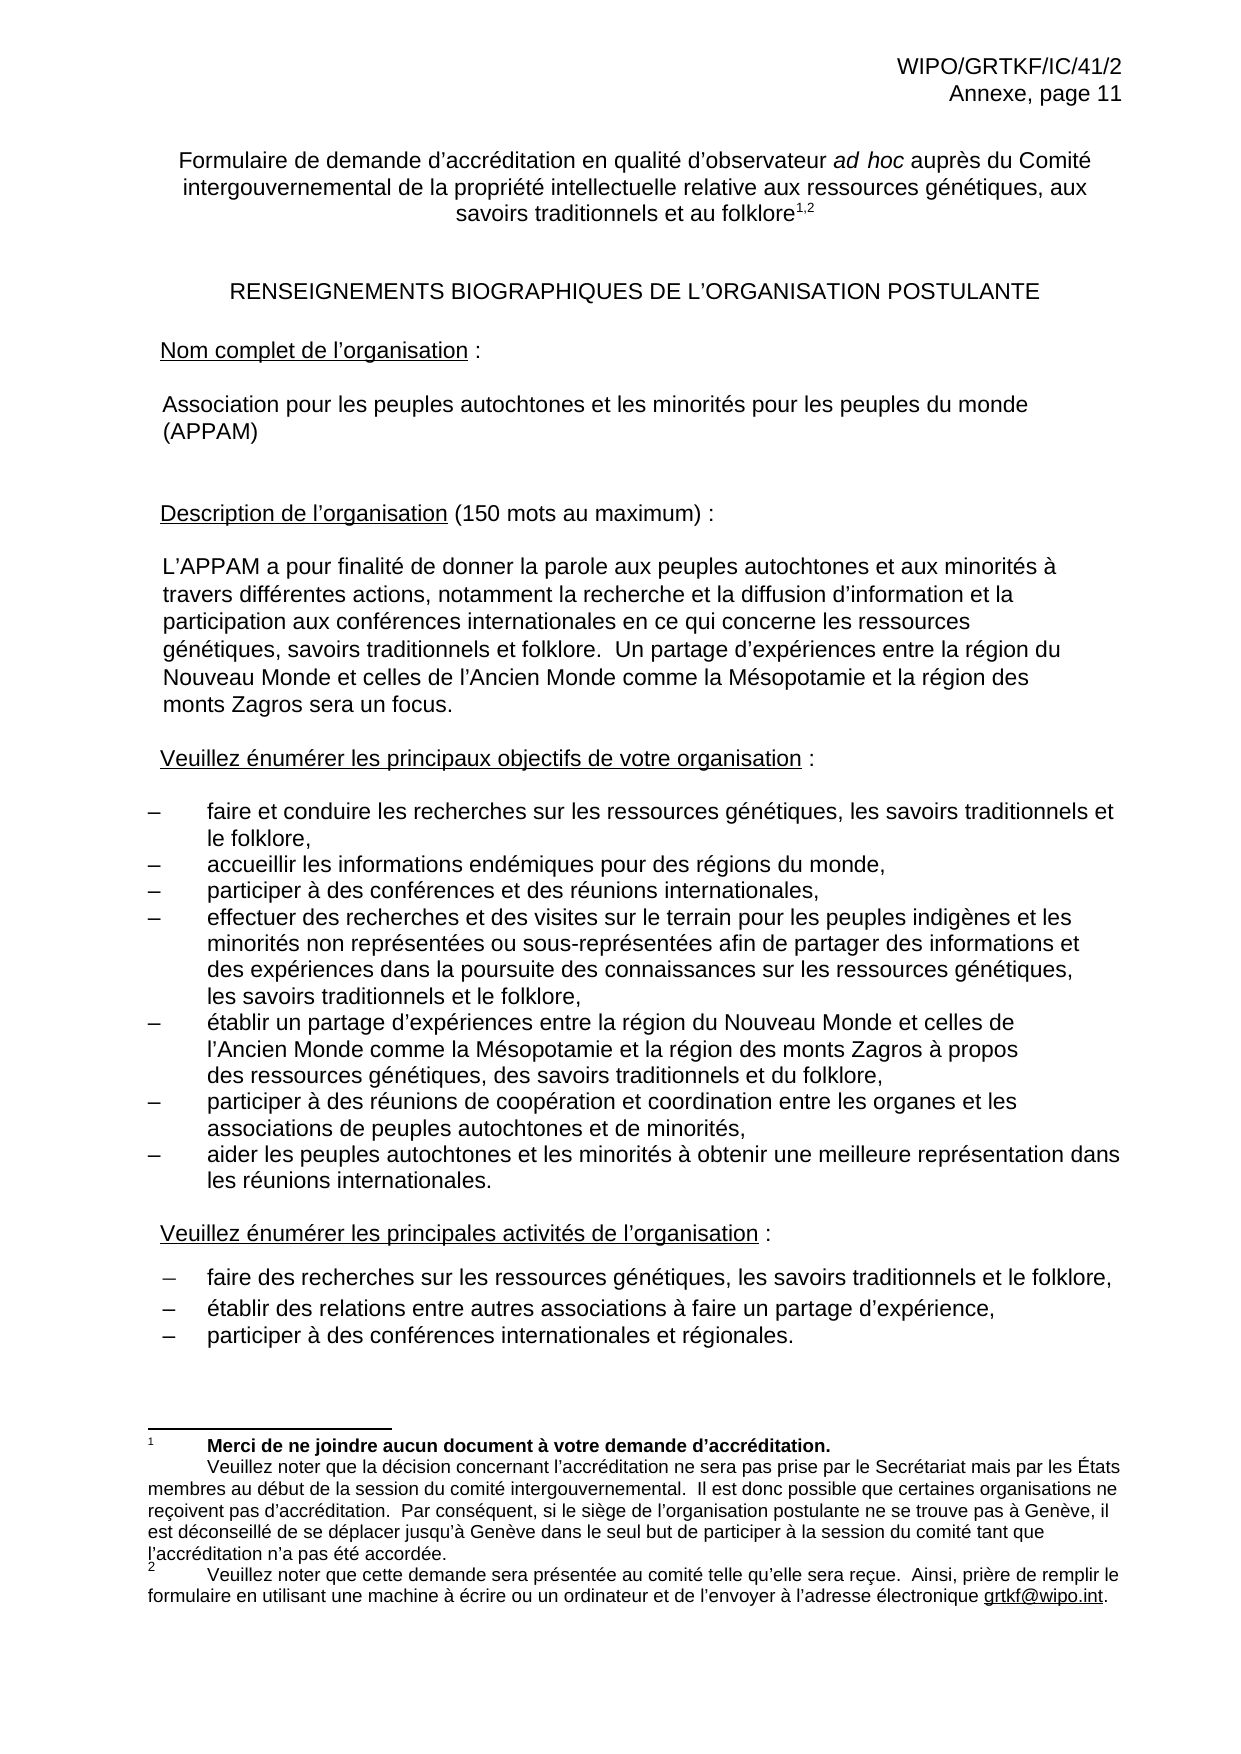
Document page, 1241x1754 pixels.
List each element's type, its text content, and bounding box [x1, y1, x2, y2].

text Veuillez énumérer les principaux objectifs de votre organisation : [160, 745, 1122, 771]
text – effectuer des recherches et des visites sur le terrain pour les peuples indigènes et les minorités non représentées ou sous-représentées afin de partager des informations et des expériences dans la poursuite des connaissances sur les ressources génétiques, les savoirs traditionnels et le folklore, [148, 904, 1107, 1009]
text – aider les peuples autochtones et les minorités à obtenir une meilleure représentation dans les réunions internationales. [148, 1141, 1122, 1194]
subtitle Renseignements biographiques de l’organisation postulante [148, 278, 1122, 304]
text – participer à des réunions de coopération et coordination entre les organes et les associations de peuples autochtones et de minorités, [148, 1088, 1122, 1141]
text – participer à des conférences internationales et régionales. [162, 1323, 1122, 1348]
text Formulaire de demande d’accréditation en qualité d’observateur ad hoc auprès du Comité intergouvernemental de la propriété intellectuelle relative aux ressources génétiques, aux savoirs traditionnels et au folklore, [148, 147, 1122, 227]
text Nom complet de l’organisation : [160, 337, 1122, 363]
text Association pour les peuples autochtones et les minorités pour les peuples du monde (APPAM) [162, 391, 1094, 444]
text Veuillez énumérer les principales activités de l’organisation : [160, 1220, 1122, 1246]
text – établir un partage d’expériences entre la région du Nouveau Monde et celles de l’Ancien Monde comme la Mésopotamie et la région des monts Zagros à propos des ressources génétiques, des savoirs traditionnels et du folklore, [148, 1009, 1058, 1088]
text – participer à des conférences et des réunions internationales, [148, 877, 1122, 904]
text – établir des relations entre autres associations à faire un partage d’expérience, [162, 1289, 1122, 1323]
text Description de l’organisation (150 mots au maximum) : [160, 500, 1122, 526]
text – faire des recherches sur les ressources génétiques, les savoirs traditionnels et le folklore, [162, 1269, 1122, 1289]
text L’APPAM a pour finalité de donner la parole aux peuples autochtones et aux minorités à travers différentes actions, notamment la recherche et la diffusion d’information et la participation aux conférences internationales en ce qui concerne les ressources génétiques, savoirs traditionnels et folklore. Un partage d’expériences entre la région du Nouveau Monde et celles de l’Ancien Monde comme la Mésopotamie et la région des monts Zagros sera un focus. [162, 553, 1094, 717]
text – accueillir les informations endémiques pour des régions du monde, [148, 851, 1122, 877]
text – faire et conduire les recherches sur les ressources génétiques, les savoirs traditionnels et le folklore, [148, 798, 1122, 851]
